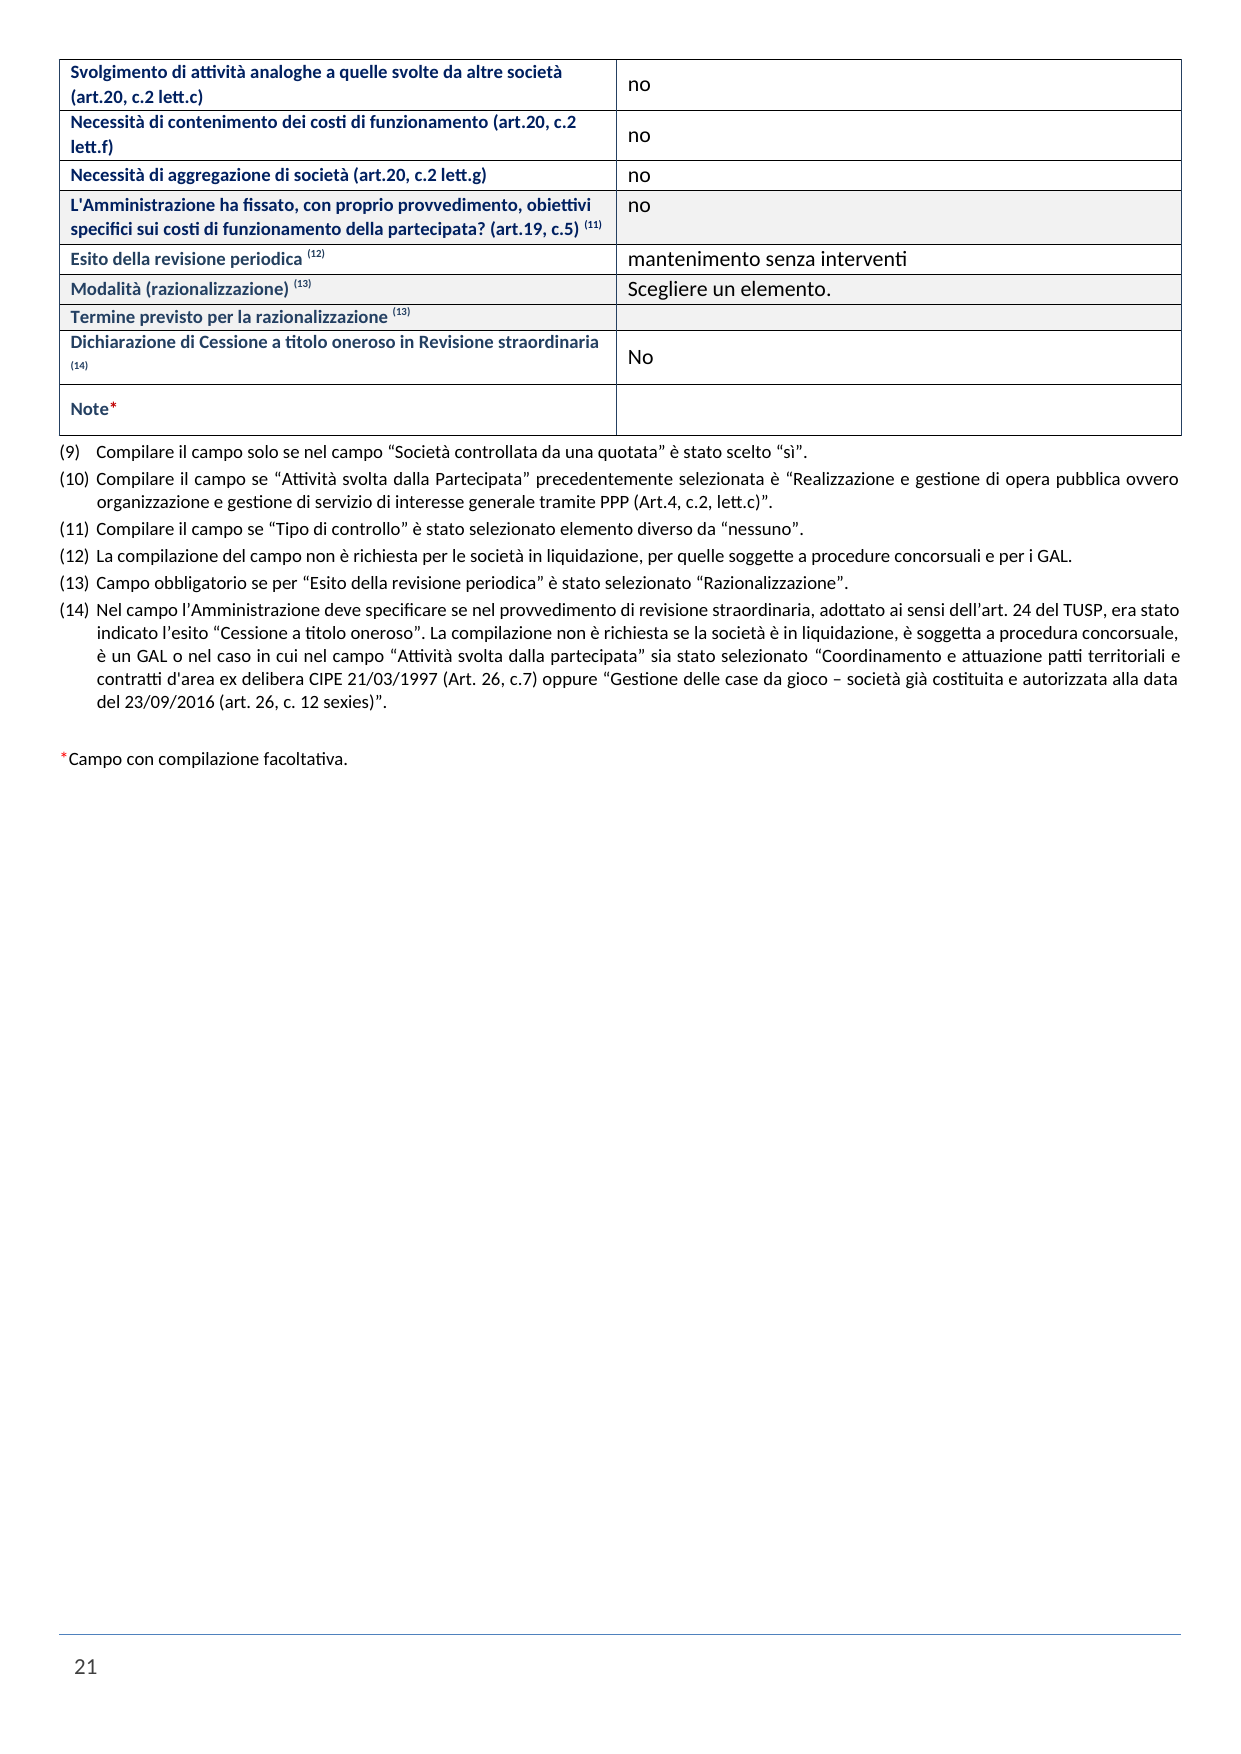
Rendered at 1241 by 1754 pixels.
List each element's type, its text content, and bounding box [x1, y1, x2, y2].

table_cell Necessità di aggregazione di società (art.20, c.2 lett.g) [60, 161, 616, 190]
table_cell Modalità (razionalizzazione) (13) [60, 275, 616, 304]
list La compilazione del campo non è richiesta per le società in liquidazione, per quelle soggette a procedure concorsuali e per i GAL. [59, 544, 1181, 567]
table_cell Necessità di contenimento dei costi di funzionamento (art.20, c.2 lett.f) [60, 111, 616, 160]
list Nel campo l’Amministrazione deve specificare se nel provvedimento di revisione straordinaria, adottato ai sensi dell’art. 24 del TUSP, era stato indicato l’esito “Cessione a titolo oneroso”. La compilazione non è richiesta se la società è in liquidazione, è soggetta a procedura concorsuale, è un GAL o nel caso in cui nel campo “Attività svolta dalla partecipata” sia stato selezionato “Coordinamento e attuazione patti territoriali e contratti d'area ex delibera CIPE 21/03/1997 (Art. 26, c.7) oppure “Gestione delle case da gioco – società già costituita e autorizzata alla data del 23/09/2016 (art. 26, c. 12 sexies)”. [59, 598, 1181, 713]
list Campo obbligatorio se per “Esito della revisione periodica” è stato selezionato “Razionalizzazione”. [59, 571, 1181, 594]
text *Campo con compilazione facoltativa. [59, 747, 1181, 770]
list Compilare il campo se “Tipo di controllo” è stato selezionato elemento diverso da “nessuno”. [59, 517, 1181, 540]
table_cell Svolgimento di attività analoghe a quelle svolte da altre società (art.20, c.2 lett.c) [60, 60, 616, 110]
list Compilare il campo solo se nel campo “Società controllata da una quotata” è stato scelto “sì”. [59, 440, 1181, 463]
table_cell L'Amministrazione ha fissato, con proprio provvedimento, obiettivi specifici sui costi di funzionamento della partecipata? (art.19, c.5) (11) [60, 191, 616, 244]
list Compilare il campo se “Attività svolta dalla Partecipata” precedentemente selezionata è “Realizzazione e gestione di opera pubblica ovvero organizzazione e gestione di servizio di interesse generale tramite PPP (Art.4, c.2, lett.c)”. [59, 467, 1181, 513]
table_cell [617, 385, 1181, 435]
table_cell Note* [60, 385, 616, 435]
table_cell Esito della revisione periodica (12) [60, 245, 616, 274]
table_cell Termine previsto per la razionalizzazione (13) [60, 305, 616, 330]
table_cell [617, 191, 1181, 244]
table_cell [617, 305, 1181, 330]
table_cell Dichiarazione di Cessione a titolo oneroso in Revisione straordinaria (14) [60, 331, 616, 384]
